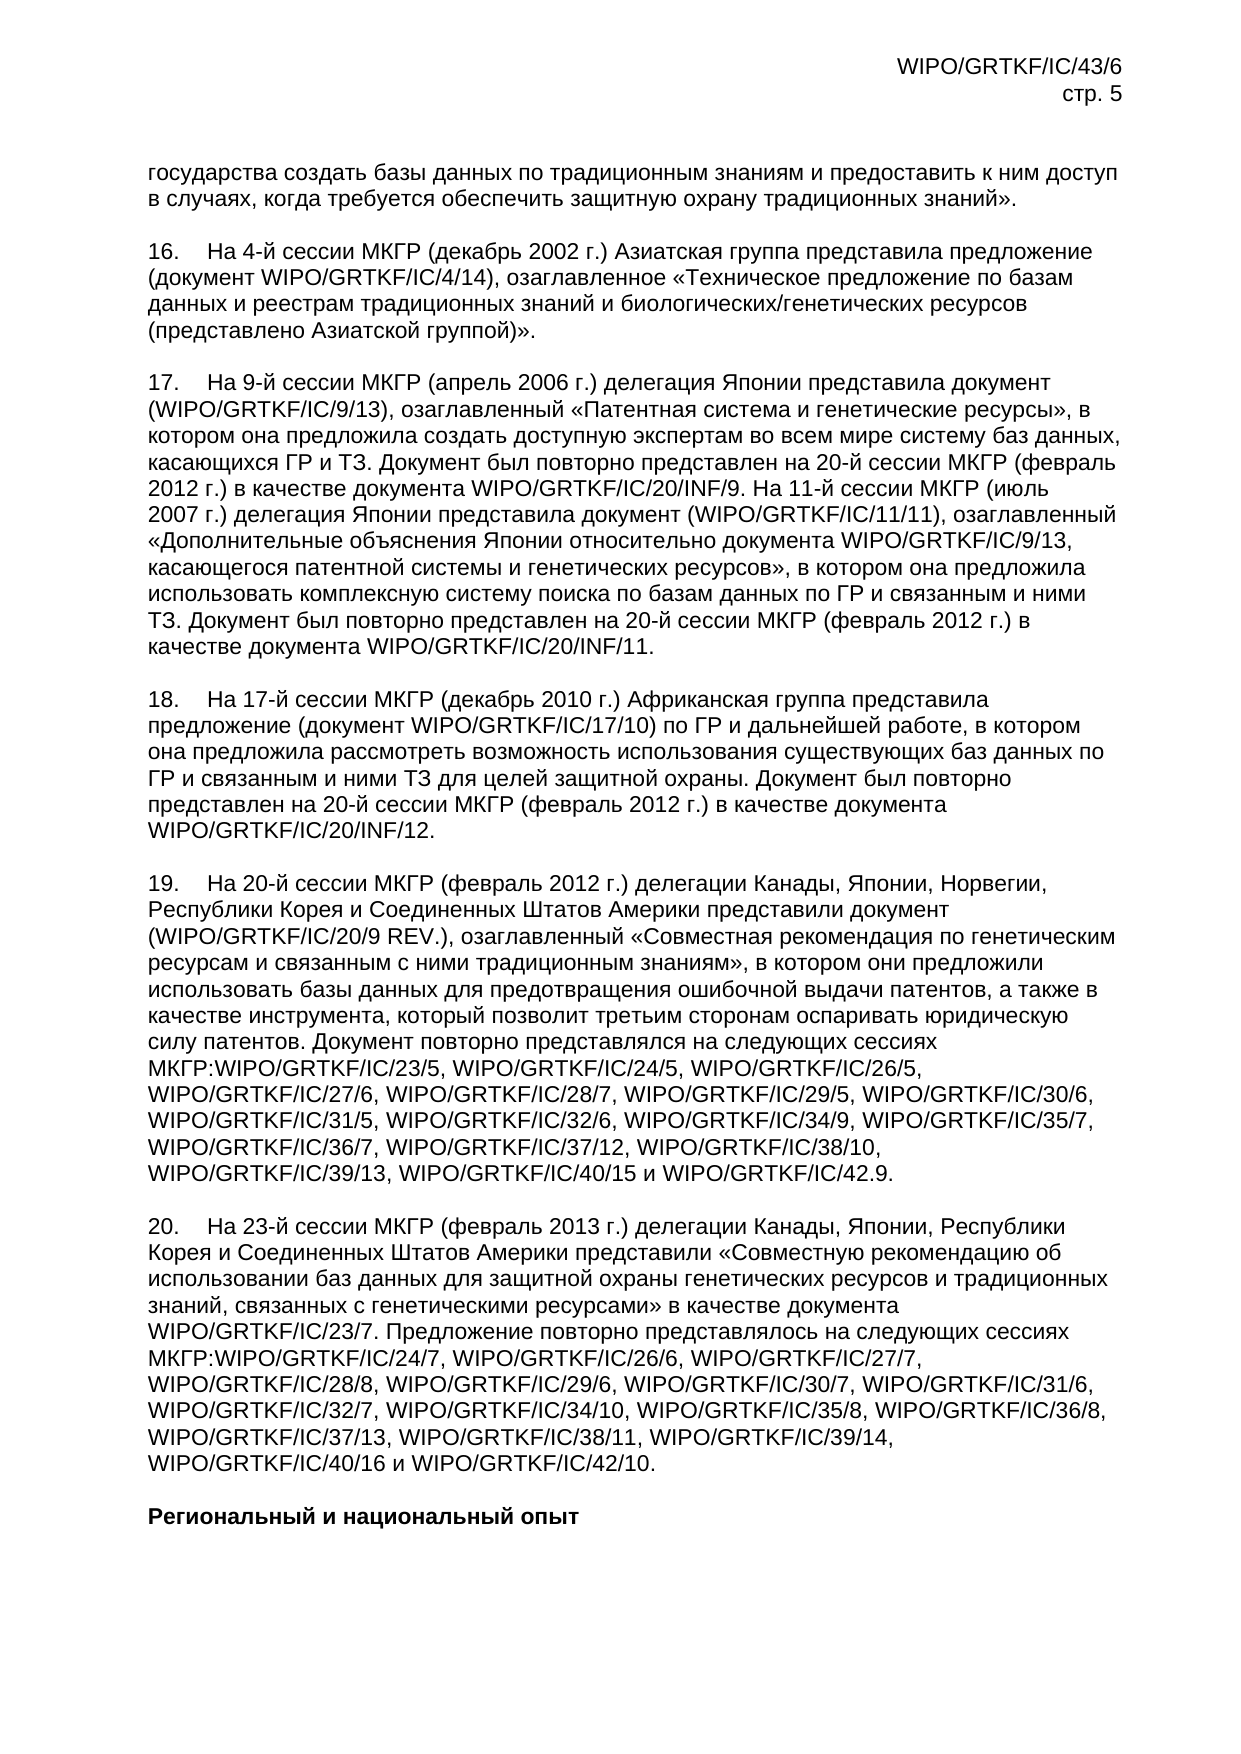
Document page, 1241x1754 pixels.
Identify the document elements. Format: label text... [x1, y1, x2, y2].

list На 4-й сессии МКГР (декабрь 2002 г.) Азиатская группа представила предложение (документ WIPO/GRTKF/IC/4/14), озаглавленное «Техническое предложение по базам данных и реестрам традиционных знаний и биологических/генетических ресурсов (представлено Азиатской группой)». [148, 238, 1122, 343]
list На 23-й сессии МКГР (февраль 2013 г.) делегации Канады, Японии, Республики Корея и Соединенных Штатов Америки представили «Совместную рекомендацию об использовании баз данных для защитной охраны генетических ресурсов и традиционных знаний, связанных с генетическими ресурсами» в качестве документа WIPO/GRTKF/IC/23/7. Предложение повторно представлялось на следующих сессиях МКГР:WIPO/GRTKF/IC/24/7, WIPO/GRTKF/IC/26/6, WIPO/GRTKF/IC/27/7, WIPO/GRTKF/IC/28/8, WIPO/GRTKF/IC/29/6, WIPO/GRTKF/IC/30/7, WIPO/GRTKF/IC/31/6, WIPO/GRTKF/IC/32/7, WIPO/GRTKF/IC/34/10, WIPO/GRTKF/IC/35/8, WIPO/GRTKF/IC/36/8, WIPO/GRTKF/IC/37/13, WIPO/GRTKF/IC/38/11, WIPO/GRTKF/IC/39/14, WIPO/GRTKF/IC/40/16 и WIPO/GRTKF/IC/42/10. [148, 1213, 1122, 1476]
list На 20-й сессии МКГР (февраль 2012 г.) делегации Канады, Японии, Норвегии, Республики Корея и Соединенных Штатов Америки представили документ (WIPO/GRTKF/IC/20/9 REV.), озаглавленный «Совместная рекомендация по генетическим ресурсам и связанным с ними традиционным знаниям», в котором они предложили использовать базы данных для предотвращения ошибочной выдачи патентов, а также в качестве инструмента, который позволит третьим сторонам оспаривать юридическую силу патентов. Документ повторно представлялся на следующих сессиях МКГР:WIPO/GRTKF/IC/23/5, WIPO/GRTKF/IC/24/5, WIPO/GRTKF/IC/26/5, WIPO/GRTKF/IC/27/6, WIPO/GRTKF/IC/28/7, WIPO/GRTKF/IC/29/5, WIPO/GRTKF/IC/30/6, WIPO/GRTKF/IC/31/5, WIPO/GRTKF/IC/32/6, WIPO/GRTKF/IC/34/9, WIPO/GRTKF/IC/35/7, WIPO/GRTKF/IC/36/7, WIPO/GRTKF/IC/37/12, WIPO/GRTKF/IC/38/10, WIPO/GRTKF/IC/39/13, WIPO/GRTKF/IC/40/15 и WIPO/GRTKF/IC/42.9. [148, 870, 1122, 1186]
list На 17-й сессии МКГР (декабрь 2010 г.) Африканская группа представила предложение (документ WIPO/GRTKF/IC/17/10) по ГР и дальнейшей работе, в котором она предложила рассмотреть возможность использования существующих баз данных по ГР и связанным и ними ТЗ для целей защитной охраны. Документ был повторно представлен на 20-й сессии МКГР (февраль 2012 г.) в качестве документа WIPO/GRTKF/IC/20/INF/12. [148, 686, 1122, 844]
text Региональный и национальный опыт [148, 1503, 1122, 1529]
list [148, 158, 1122, 211]
list На 9-й сессии МКГР (апрель 2006 г.) делегация Японии представила документ (WIPO/GRTKF/IC/9/13), озаглавленный «Патентная система и генетические ресурсы», в котором она предложила создать доступную экспертам во всем мире систему баз данных, касающихся ГР и ТЗ. Документ был повторно представлен на 20-й сессии МКГР (февраль 2012 г.) в качестве документа WIPO/GRTKF/IC/20/INF/9. На 11-й сессии МКГР (июль 2007 г.) делегация Японии представила документ (WIPO/GRTKF/IC/11/11), озаглавленный «Дополнительные объяснения Японии относительно документа WIPO/GRTKF/IC/9/13, касающегося патентной системы и генетических ресурсов», в котором она предложила использовать комплексную систему поиска по базам данных по ГР и связанным и ними ТЗ. Документ был повторно представлен на 20-й сессии МКГР (февраль 2012 г.) в качестве документа WIPO/GRTKF/IC/20/INF/11. [148, 369, 1122, 659]
